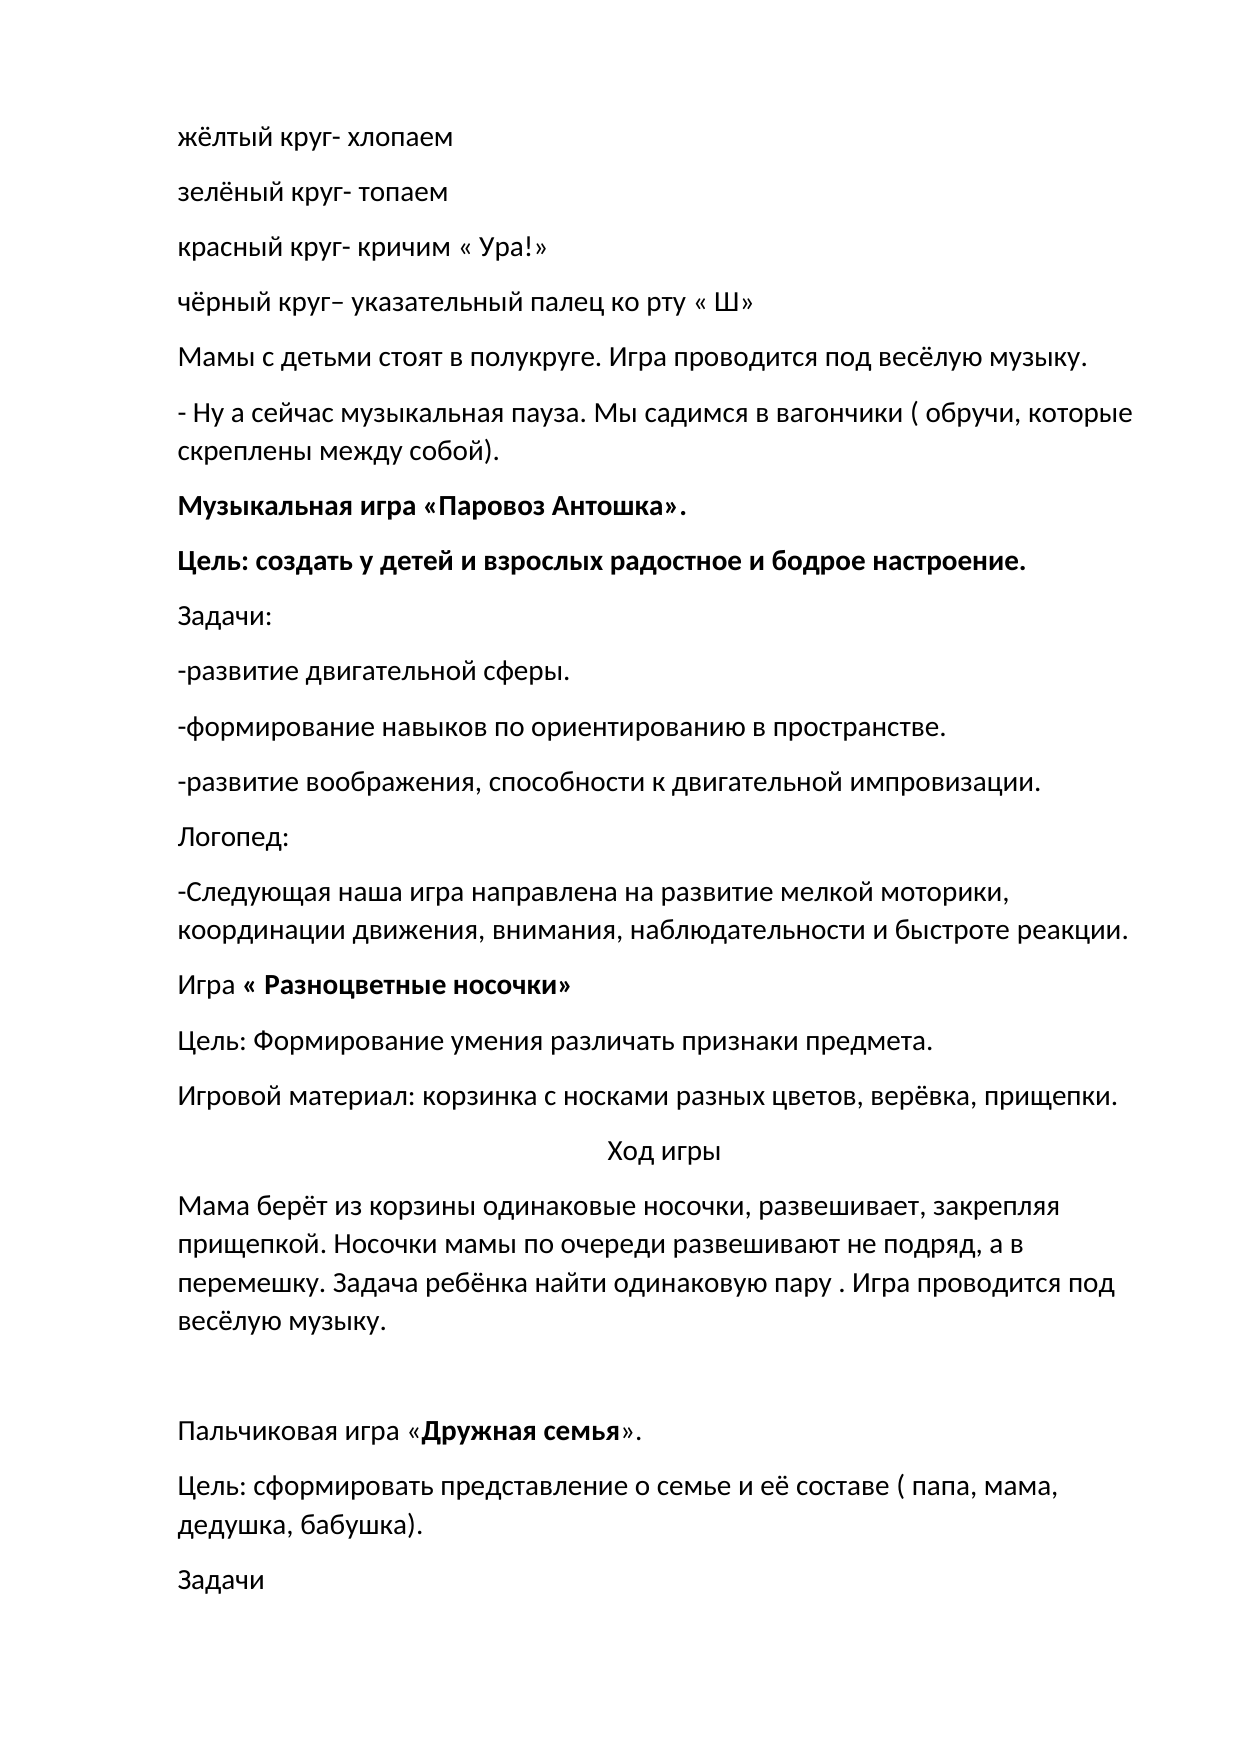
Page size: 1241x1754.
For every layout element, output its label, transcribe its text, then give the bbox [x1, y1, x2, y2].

text -развитие двигательной сферы. [177, 652, 1152, 688]
text Мама берёт из корзины одинаковые носочки, развешивает, закрепляя прищепкой. Носочки мамы по очереди развешивают не подряд, а в перемешку. Задача ребёнка найти одинаковую пару . Игра проводится под весёлую музыку. [177, 1187, 1152, 1338]
text Цель: создать у детей и взрослых радостное и бодрое настроение. [177, 542, 1152, 578]
text Игра « Разноцветные носочки» [177, 966, 1152, 1002]
text красный круг- кричим « Ура!» [177, 228, 1152, 264]
text Задачи: [177, 597, 1152, 633]
text Ход игры [177, 1132, 1152, 1167]
text Логопед: [177, 818, 1152, 853]
text Мамы с детьми стоят в полукруге. Игра проводится под весёлую музыку. [177, 338, 1152, 374]
text -развитие воображения, способности к двигательной импровизации. [177, 763, 1152, 798]
text Пальчиковая игра «Дружная семья». [177, 1412, 1152, 1448]
text - Ну а сейчас музыкальная пауза. Мы садимся в вагончики ( обручи, которые скреплены между собой). [177, 394, 1152, 468]
text жёлтый круг- хлопаем [177, 118, 1152, 154]
text чёрный круг– указательный палец ко рту « Ш» [177, 283, 1152, 319]
text зелёный круг- топаем [177, 173, 1152, 209]
text Игровой материал: корзинка с носками разных цветов, верёвка, прищепки. [177, 1077, 1152, 1112]
text -Следующая наша игра направлена на развитие мелкой моторики, координации движения, внимания, наблюдательности и быстроте реакции. [177, 873, 1152, 947]
text Цель: сформировать представление о семье и её составе ( папа, мама, дедушка, бабушка). [177, 1467, 1152, 1542]
text Цель: Формирование умения различать признаки предмета. [177, 1022, 1152, 1057]
text Музыкальная игра «Паровоз Антошка». [177, 487, 1152, 523]
text Задачи [177, 1561, 1152, 1597]
text -формирование навыков по ориентированию в пространстве. [177, 708, 1152, 743]
